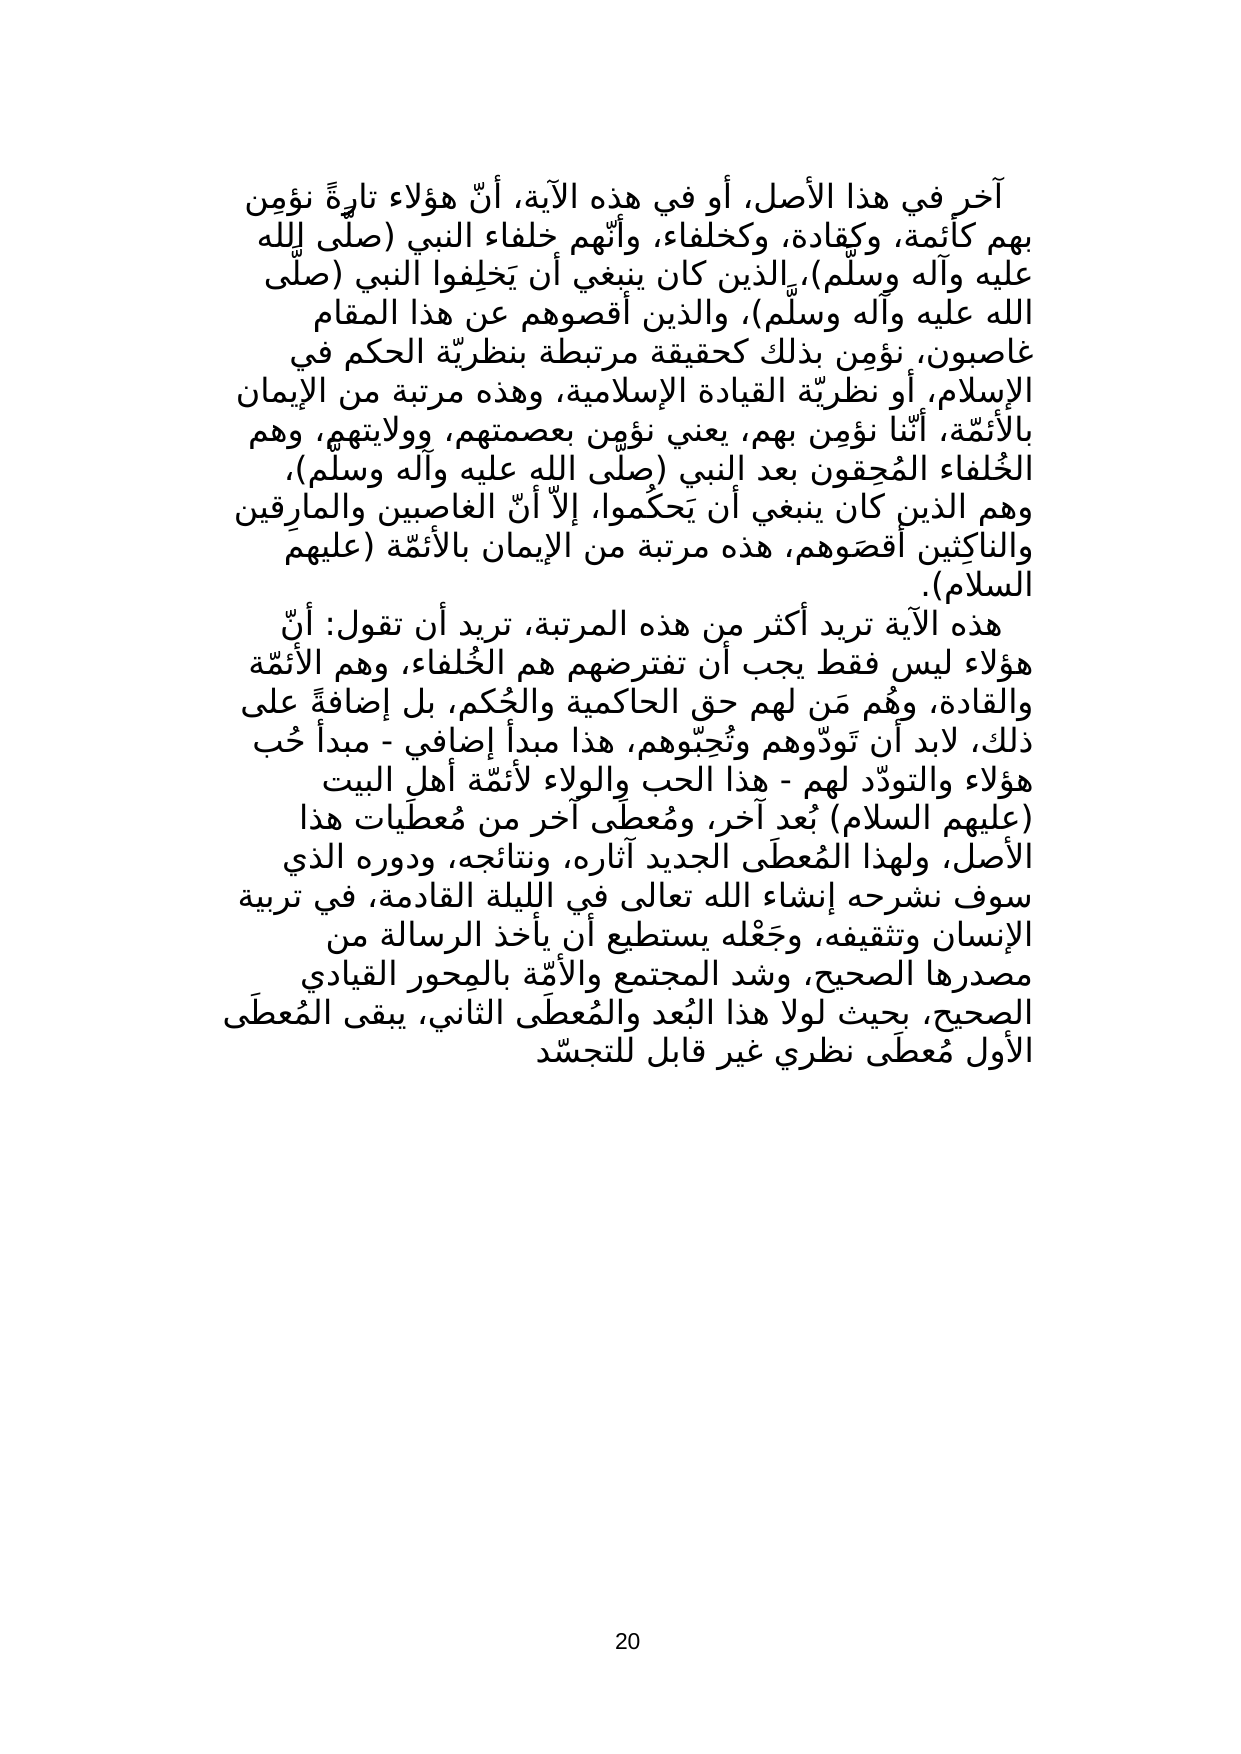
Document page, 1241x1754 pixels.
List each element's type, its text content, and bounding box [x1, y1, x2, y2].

text آخر في هذا الأصل، أو في هذه الآية، أنّ هؤلاء تارةً نؤمِن بهم كأئمة، وكقادة، وكخلفاء، وأنّهم خلفاء النبي (صلَّى الله عليه وآله وسلَّم)، الذين كان ينبغي أن يَخلِفوا النبي (صلَّى الله عليه وآله وسلَّم)، والذين أقصوهم عن هذا المقام غاصبون، نؤمِن بذلك كحقيقة مرتبطة بنظريّة الحكم في الإسلام، أو نظريّة القيادة الإسلامية، وهذه مرتبة من الإيمان بالأئمّة، أنّنا نؤمِن بهم، يعني نؤمن بعصمتهم، وولايتهم، وهم الخُلفاء المُحِقون بعد النبي (صلَّى الله عليه وآله وسلَّم)، وهم الذين كان ينبغي أن يَحكُموا، إلاّ أنّ الغاصبين والمارِقين والناكِثين أقصَوهم، هذه مرتبة من الإيمان بالأئمّة (عليهم السلام). [222, 177, 1033, 604]
text هذه الآية تريد أكثر من هذه المرتبة، تريد أن تقول: أنّ هؤلاء ليس فقط يجب أن تفترضهم هم الخُلفاء، وهم الأئمّة والقادة، وهُم مَن لهم حق الحاكمية والحُكم، بل إضافةً على ذلك، لابد أن تَودّوهم وتُحِبّوهم، هذا مبدأ إضافي - مبدأ حُب هؤلاء والتودّد لهم - هذا الحب والولاء لأئمّة أهل البيت (عليهم السلام) بُعد آخر، ومُعطَى آخر من مُعطَيات هذا الأصل، ولهذا المُعطَى الجديد آثاره، ونتائجه، ودوره الذي سوف نشرحه إنشاء الله تعالى في الليلة القادمة، في تربية الإنسان وتثقيفه، وجَعْله يستطيع أن يأخذ الرسالة من مصدرها الصحيح، وشد المجتمع والأمّة بالمِحور القيادي الصحيح، بحيث لولا هذا البُعد والمُعطَى الثاني، يبقى المُعطَى الأول مُعطَى نظري غير قابل للتجسّد [222, 604, 1033, 1071]
